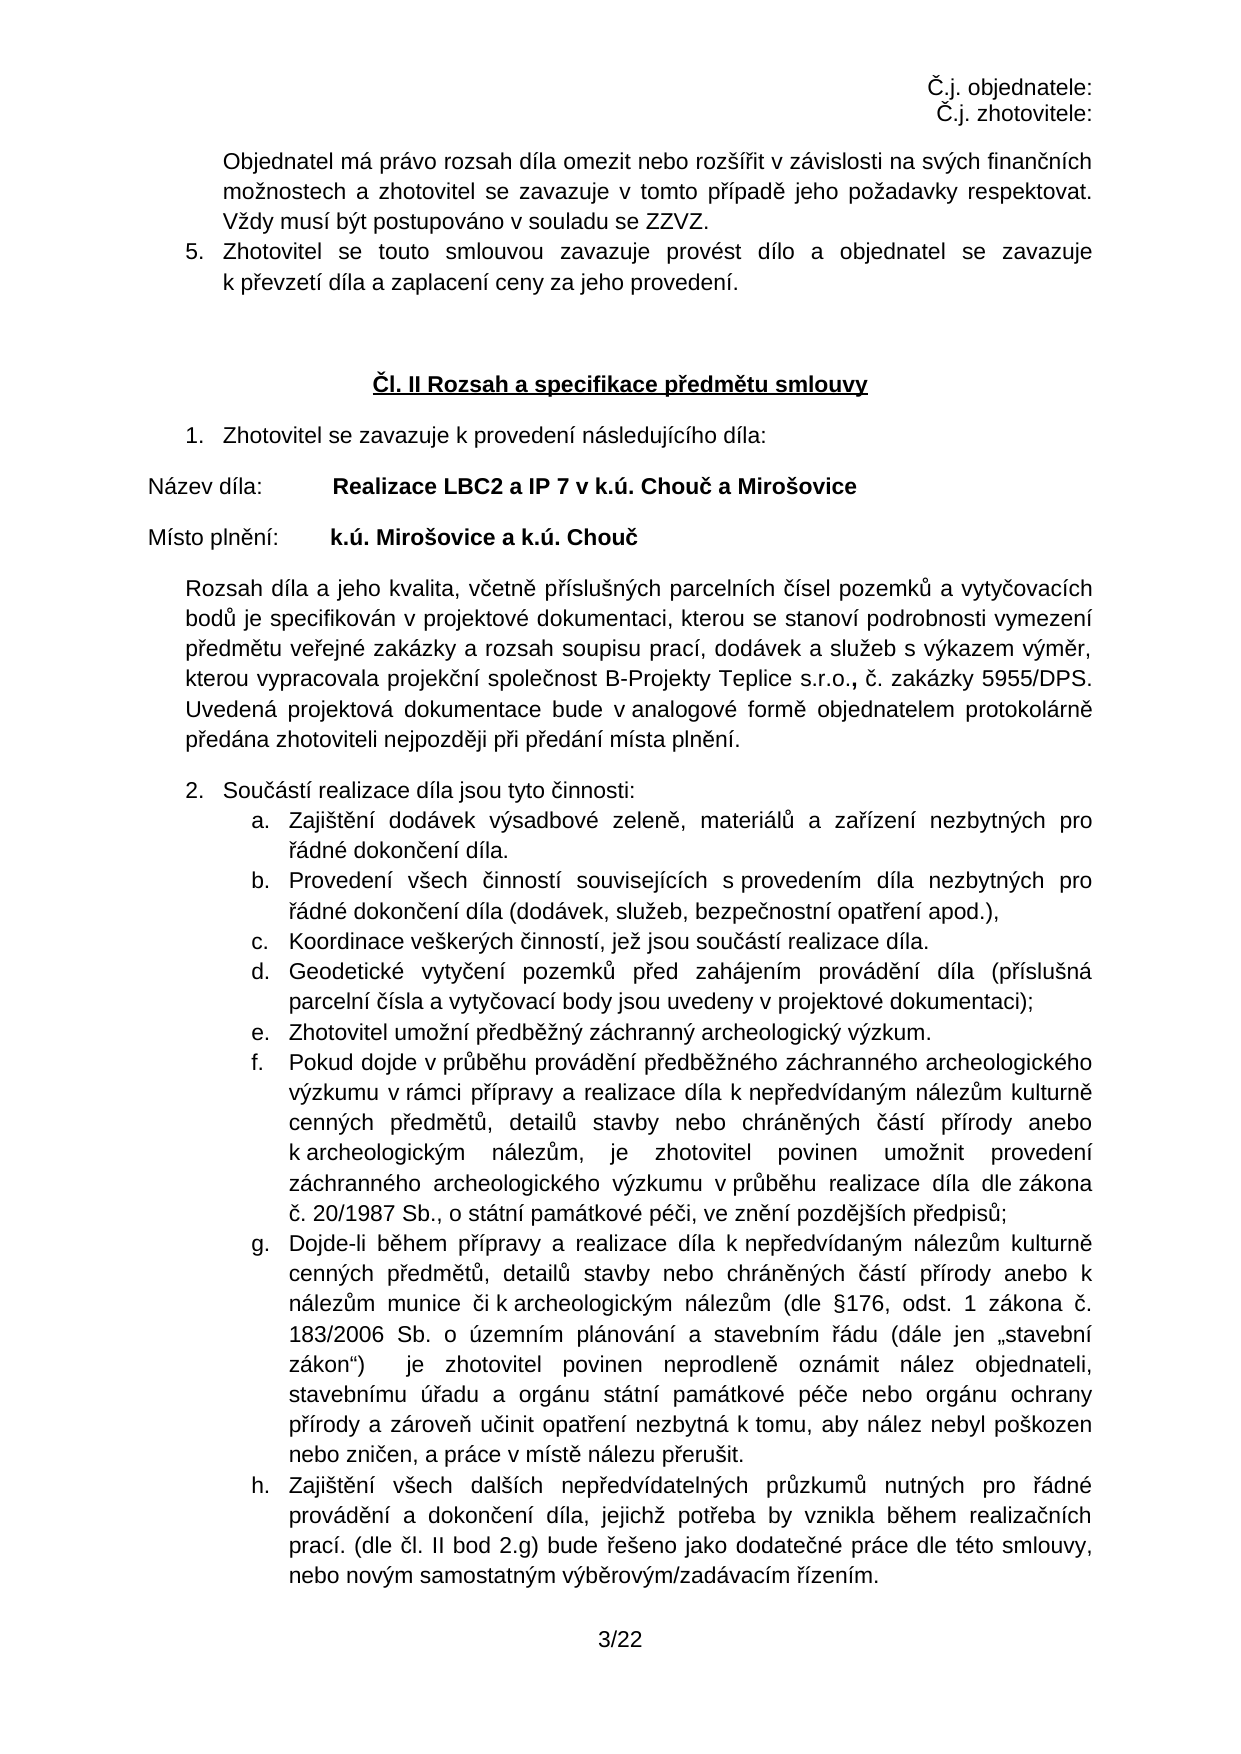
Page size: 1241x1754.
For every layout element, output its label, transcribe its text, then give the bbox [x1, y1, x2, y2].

text Místo plnění: k.ú. Mirošovice a k.ú. Chouč [148, 524, 1093, 550]
list Provedení všech činností souvisejících s provedením díla nezbytných pro řádné dokončení díla (dodávek, služeb, bezpečnostní opatření apod.), [251, 867, 1093, 924]
list Zhotovitel umožní předběžný záchranný archeologický výzkum. [251, 1018, 1093, 1045]
list Součástí realizace díla jsou tyto činnosti: [185, 777, 1093, 803]
list Dojde-li během přípravy a realizace díla k nepředvídaným nálezům kulturně cenných předmětů, detailů stavby nebo chráněných částí přírody anebo k nálezům munice či k archeologickým nálezům (dle §176, odst. 1 zákona č. 183/2006 Sb. o územním plánování a stavebním řádu (dále jen „stavební zákon“) je zhotovitel povinen neprodleně oznámit nález objednateli, stavebnímu úřadu a orgánu státní památkové péče nebo orgánu ochrany přírody a zároveň učinit opatření nezbytná k tomu, aby nález nebyl poškozen nebo zničen, a práce v místě nálezu přerušit. [251, 1230, 1093, 1468]
list Koordinace veškerých činností, jež jsou součástí realizace díla. [251, 928, 1093, 954]
text Rozsah díla a jeho kvalita, včetně příslušných parcelních čísel pozemků a vytyčovacích bodů je specifikován v projektové dokumentaci, kterou se stanoví podrobnosti vymezení předmětu veřejné zakázky a rozsah soupisu prací, dodávek a služeb s výkazem výměr, kterou vypracovala projekční společnost B-Projekty Teplice s.r.o., č. zakázky 5955/DPS. Uvedená projektová dokumentace bude v analogové formě objednatelem protokolárně předána zhotoviteli nejpozději při předání místa plnění. [185, 575, 1093, 752]
list Zajištění dodávek výsadbové zeleně, materiálů a zařízení nezbytných pro řádné dokončení díla. [251, 807, 1093, 863]
list Zhotovitel se zavazuje k provedení následujícího díla: [185, 422, 1093, 448]
list Pokud dojde v průběhu provádění předběžného záchranného archeologického výzkumu v rámci přípravy a realizace díla k nepředvídaným nálezům kulturně cenných předmětů, detailů stavby nebo chráněných částí přírody anebo k archeologickým nálezům, je zhotovitel povinen umožnit provedení záchranného archeologického výzkumu v průběhu realizace díla dle zákona č. 20/1987 Sb., o státní památkové péči, ve znění pozdějších předpisů; [251, 1049, 1093, 1226]
list Zhotovitel se touto smlouvou zavazuje provést dílo a objednatel se zavazuje k převzetí díla a zaplacení ceny za jeho provedení. [185, 238, 1093, 295]
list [185, 148, 1093, 234]
text Čl. II Rozsah a specifikace předmětu smlouvy [148, 371, 1093, 397]
list Zajištění všech dalších nepředvídatelných průzkumů nutných pro řádné provádění a dokončení díla, jejichž potřeba by vznikla během realizačních prací. (dle čl. II bod 2.g) bude řešeno jako dodatečné práce dle této smlouvy, nebo novým samostatným výběrovým/zadávacím řízením. [251, 1472, 1093, 1588]
text Název díla: Realizace LBC2 a IP 7 v k.ú. Chouč a Mirošovice [148, 473, 1093, 499]
list Geodetické vytyčení pozemků před zahájením provádění díla (příslušná parcelní čísla a vytyčovací body jsou uvedeny v projektové dokumentaci); [251, 958, 1093, 1014]
